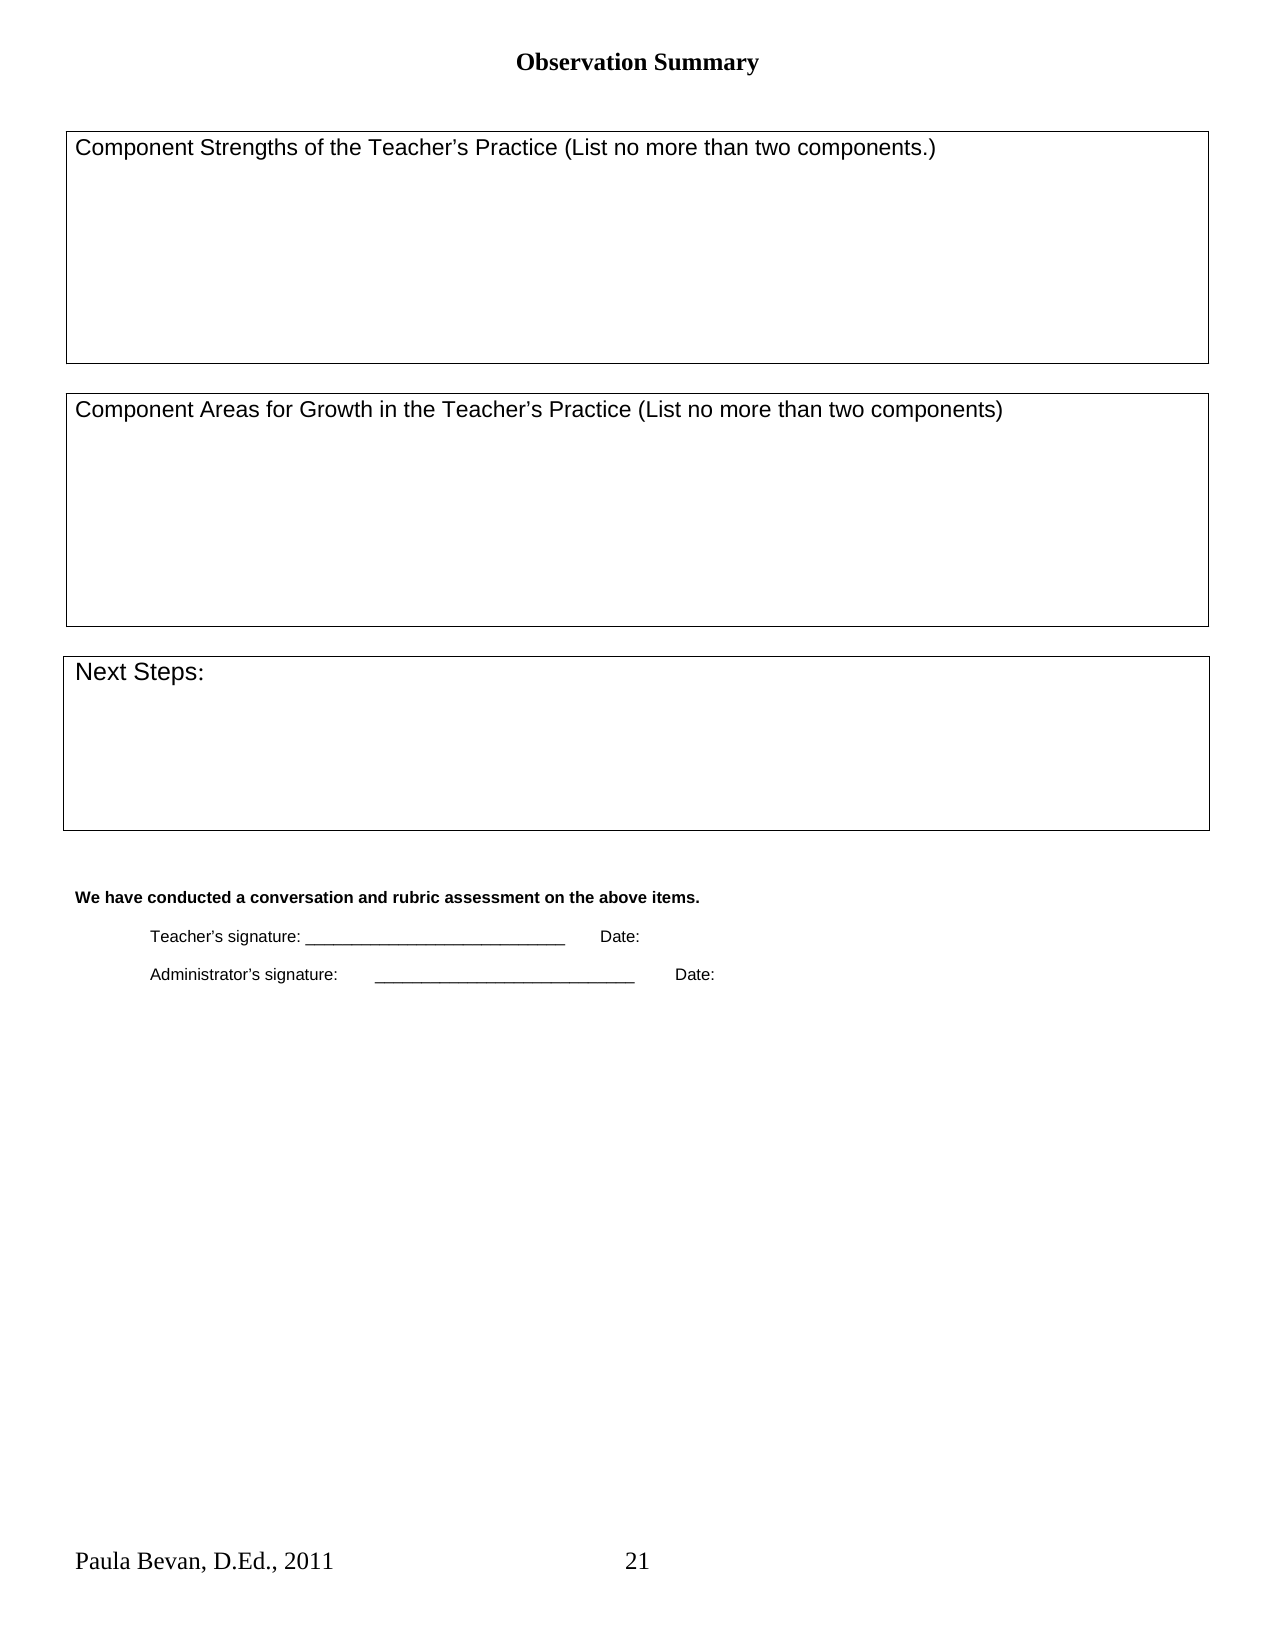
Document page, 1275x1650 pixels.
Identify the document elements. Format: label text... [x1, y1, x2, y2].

text We have conducted a conversation and rubric assessment on the above items. [75, 888, 1200, 907]
text Component Areas for Growth in the Teacher’s Practice (List no more than two components) [67, 394, 1208, 423]
table_header Next Steps: [64, 657, 1209, 829]
text Component Strengths of the Teacher’s Practice (List no more than two components.) [67, 132, 1208, 160]
text Administrator’s signature: ____________________________ Date: [75, 965, 1200, 984]
text Teacher’s signature: ____________________________ Date: [75, 926, 1200, 946]
text Observation Summary [75, 47, 1200, 76]
